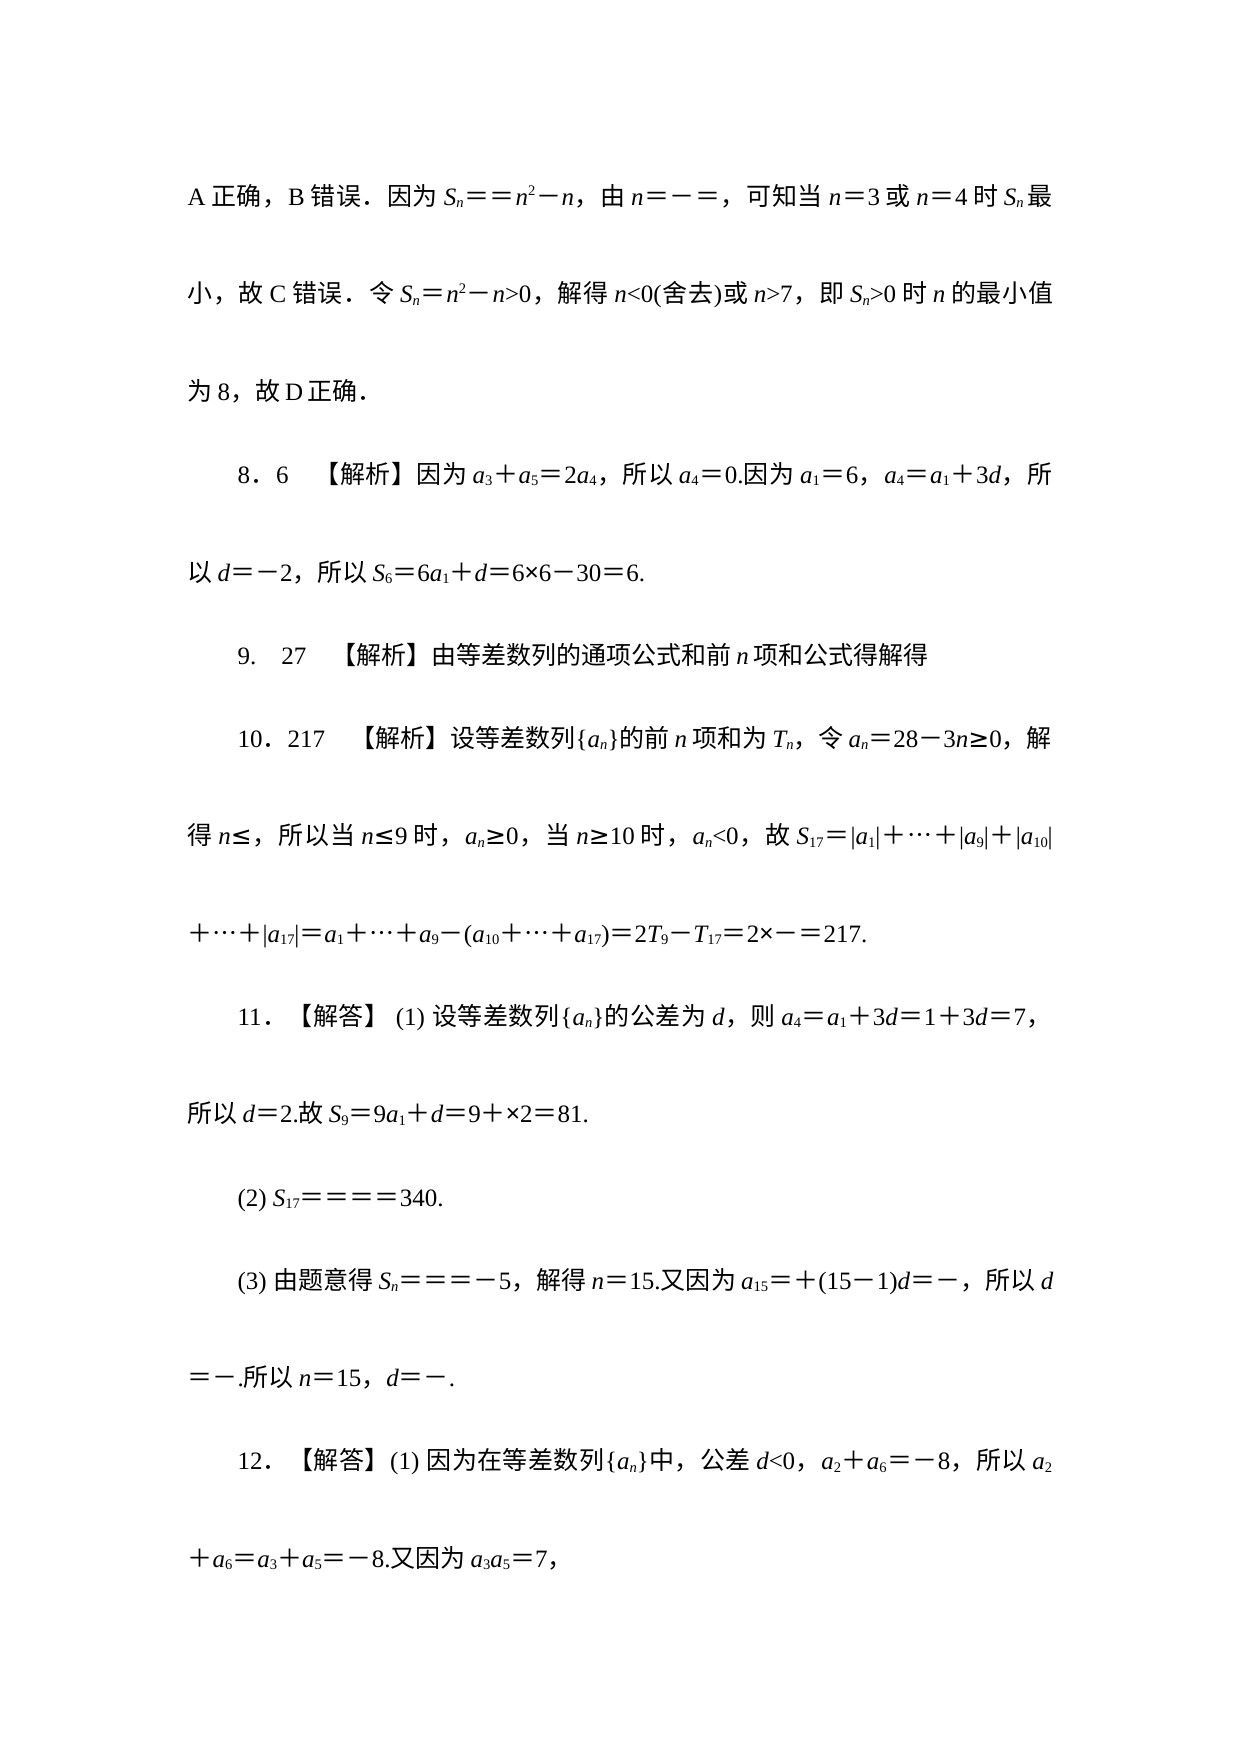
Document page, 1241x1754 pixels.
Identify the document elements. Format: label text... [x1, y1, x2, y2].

text 11．【解答】 (1) 设等差数列{an}的公差为d，则a4＝a1＋3d＝1＋3d＝7，所以d＝2.故S9＝9a1＋d＝9＋×2＝81. [187, 982, 1053, 1144]
text 9. 27 【解析】由等差数列的通项公式和前n项和公式得解得 [187, 621, 1053, 686]
text 12．【解答】(1) 因为在等差数列{an}中，公差d<0，a2＋a6＝－8，所以a2＋a6＝a3＋a5＝－8.又因为a3a5＝7， [187, 1426, 1053, 1589]
text 10．217 【解析】设等差数列{an}的前n项和为Tn，令an＝28－3n≥0，解得n≤，所以当n≤9时，an≥0，当n≥10时，an<0，故S17＝|a1|＋…＋|a9|＋|a10|＋…＋|a17|＝a1＋…＋a9－(a10＋…＋a17)＝2T9－T17＝2×－＝217. [187, 704, 1053, 964]
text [187, 162, 1053, 422]
text (3) 由题意得Sn＝＝＝－5，解得n＝15.又因为a15＝＋(15－1)d＝－，所以d＝－.所以n＝15，d＝－. [187, 1246, 1053, 1408]
text (2) S17＝＝＝＝340. [187, 1163, 1053, 1228]
text 8．6 【解析】因为a3＋a5＝2a4，所以a4＝0.因为a1＝6，a4＝a1＋3d，所以d＝－2，所以S6＝6a1＋d＝6×6－30＝6. [187, 440, 1053, 603]
